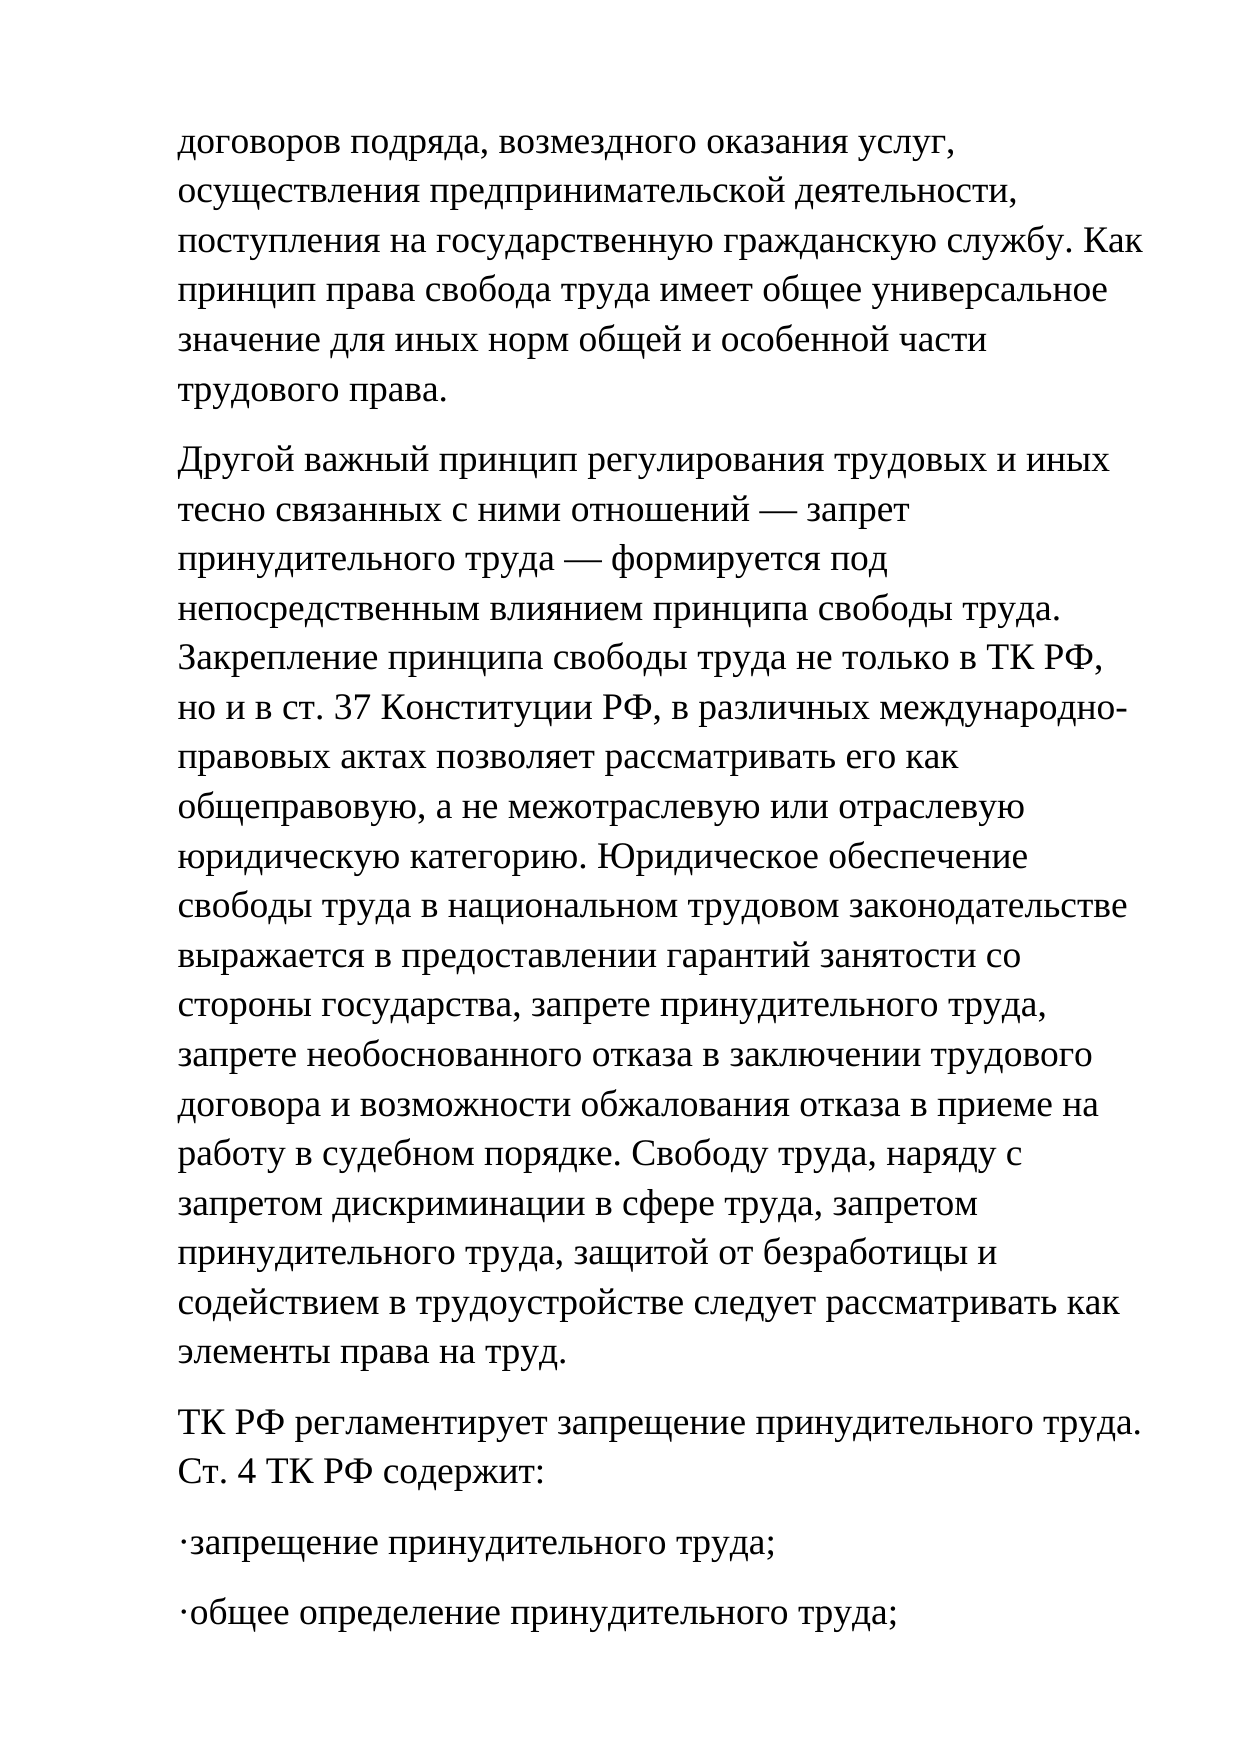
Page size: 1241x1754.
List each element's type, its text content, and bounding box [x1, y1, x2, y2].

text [177, 118, 1152, 409]
text ТК РФ регламентирует запрещение принудительного труда. Ст. 4 ТК РФ содержит: [177, 1399, 1152, 1492]
text Другой важный принцип регулирования трудовых и иных тесно связанных с ними отношений — запрет принудительного труда — формируется под непосредственным влиянием принципа свободы труда. Закрепление принципа свободы труда не только в ТК РФ, но и в ст. 37 Конституции РФ, в различных международно-правовых актах позволяет рассматривать его как общеправовую, а не межотраслевую или отраслевую юридическую категорию. Юридическое обеспечение свободы труда в национальном трудовом законодательстве выражается в предоставлении гарантий занятости со стороны государства, запрете принудительного труда, запрете необоснованного отказа в заключении трудового договора и возможности обжалования отказа в приеме на работу в судебном порядке. Свободу труда, наряду с запретом дискриминации в сфере труда, запретом принудительного труда, защитой от безработицы и содействием в трудоустройстве следует рассматривать как элементы права на труд. [177, 436, 1152, 1372]
text ·общее определение принудительного труда; [177, 1590, 1152, 1633]
text ·запрещение принудительного труда; [177, 1519, 1152, 1562]
